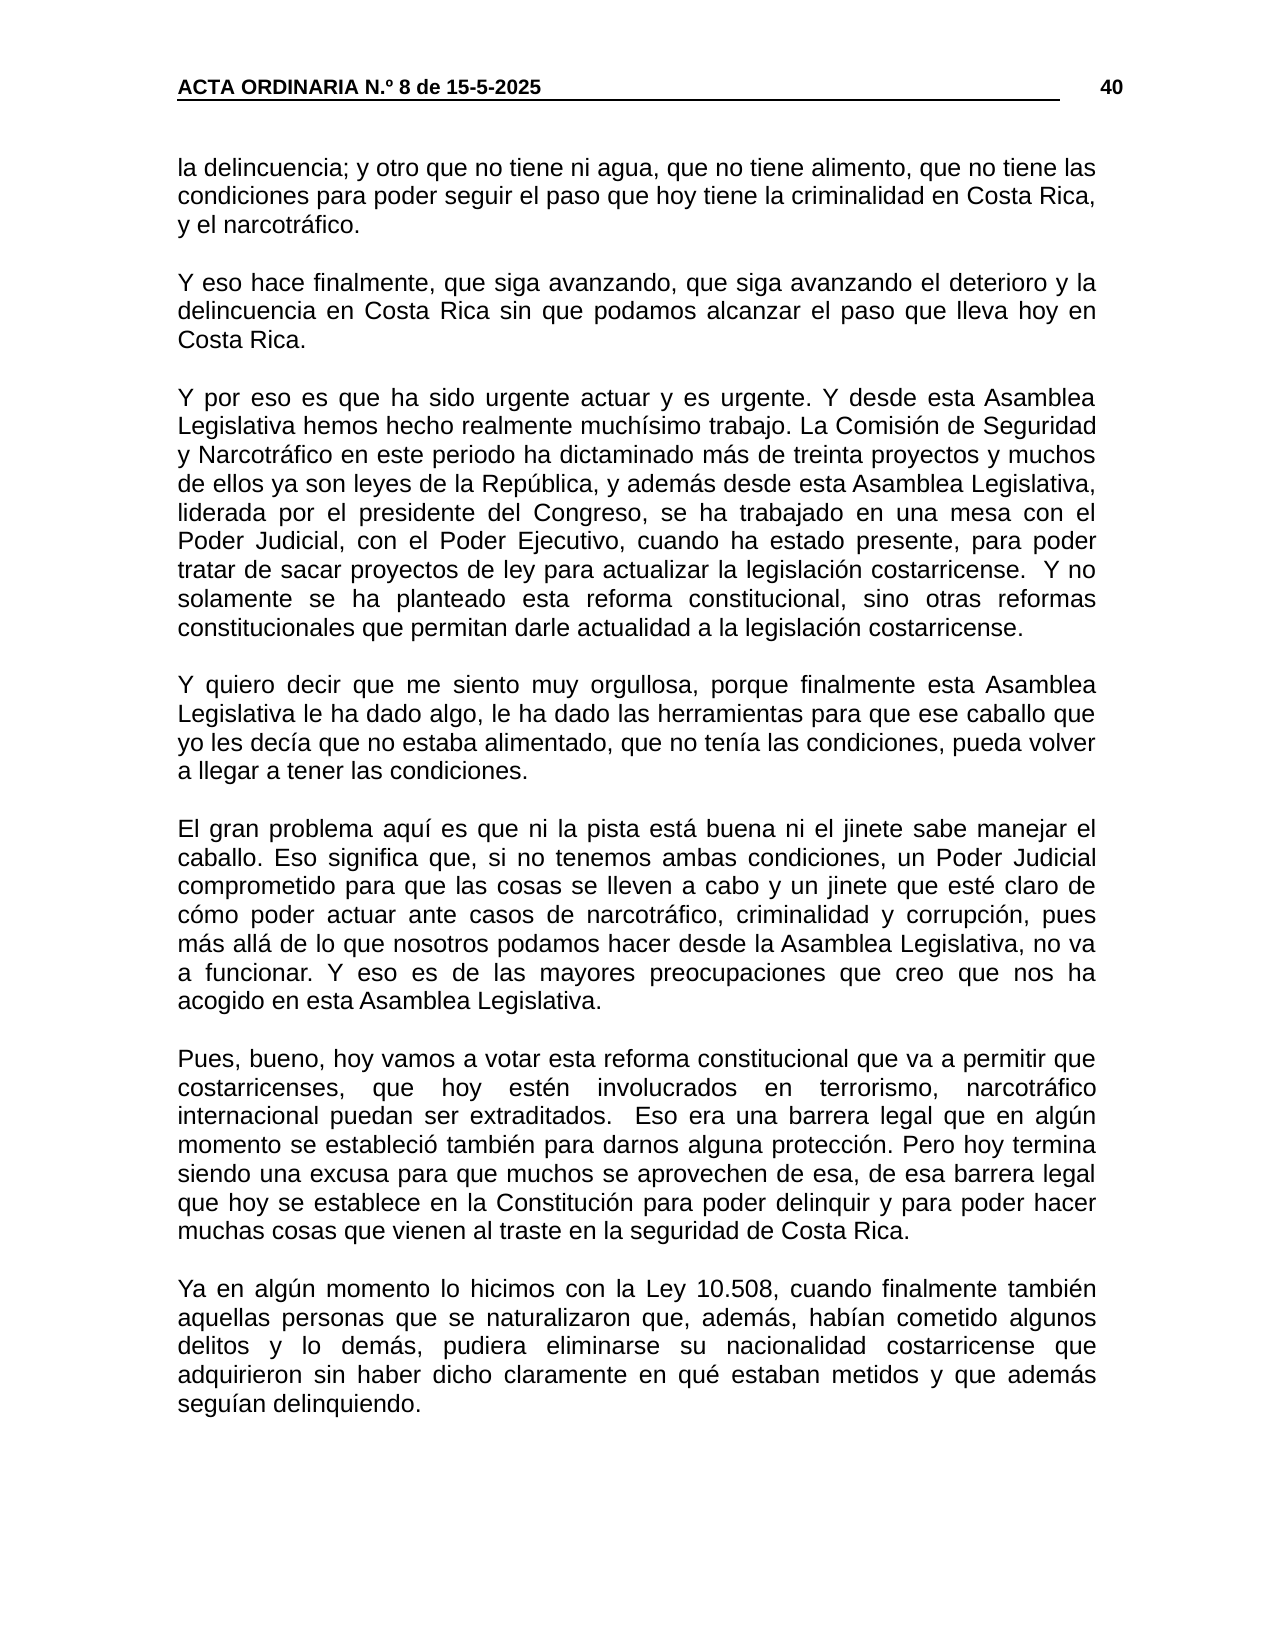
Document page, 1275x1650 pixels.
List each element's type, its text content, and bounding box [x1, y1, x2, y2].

text Ya en algún momento lo hicimos con la Ley 10.508, cuando finalmente también aquellas personas que se naturalizaron que, además, habían cometido algunos delitos y lo demás, pudiera eliminarse su nacionalidad costarricense que adquirieron sin haber dicho claramente en qué estaban metidos y que además seguían delinquiendo. [177, 1274, 1098, 1418]
text Y eso hace finalmente, que siga avanzando, que siga avanzando el deterioro y la delincuencia en Costa Rica sin que podamos alcanzar el paso que lleva hoy en Costa Rica. [177, 268, 1098, 354]
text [177, 153, 1098, 239]
text Y por eso es que ha sido urgente actuar y es urgente. Y desde esta Asamblea Legislativa hemos hecho realmente muchísimo trabajo. La Comisión de Seguridad y Narcotráfico en este periodo ha dictaminado más de treinta proyectos y muchos de ellos ya son leyes de la República, y además desde esta Asamblea Legislativa, liderada por el presidente del Congreso, se ha trabajado en una mesa con el Poder Judicial, con el Poder Ejecutivo, cuando ha estado presente, para poder tratar de sacar proyectos de ley para actualizar la legislación costarricense. Y no solamente se ha planteado esta reforma constitucional, sino otras reformas constitucionales que permitan darle actualidad a la legislación costarricense. [177, 383, 1098, 641]
text El gran problema aquí es que ni la pista está buena ni el jinete sabe manejar el caballo. Eso significa que, si no tenemos ambas condiciones, un Poder Judicial comprometido para que las cosas se lleven a cabo y un jinete que esté claro de cómo poder actuar ante casos de narcotráfico, criminalidad y corrupción, pues más allá de lo que nosotros podamos hacer desde la Asamblea Legislativa, no va a funcionar. Y eso es de las mayores preocupaciones que creo que nos ha acogido en esta Asamblea Legislativa. [177, 814, 1098, 1015]
text Pues, bueno, hoy vamos a votar esta reforma constitucional que va a permitir que costarricenses, que hoy estén involucrados en terrorismo, narcotráfico internacional puedan ser extraditados. Eso era una barrera legal que en algún momento se estableció también para darnos alguna protección. Pero hoy termina siendo una excusa para que muchos se aprovechen de esa, de esa barrera legal que hoy se establece en la Constitución para poder delinquir y para poder hacer muchas cosas que vienen al traste en la seguridad de Costa Rica. [177, 1044, 1098, 1245]
text Y quiero decir que me siento muy orgullosa, porque finalmente esta Asamblea Legislativa le ha dado algo, le ha dado las herramientas para que ese caballo que yo les decía que no estaba alimentado, que no tenía las condiciones, pueda volver a llegar a tener las condiciones. [177, 670, 1098, 785]
